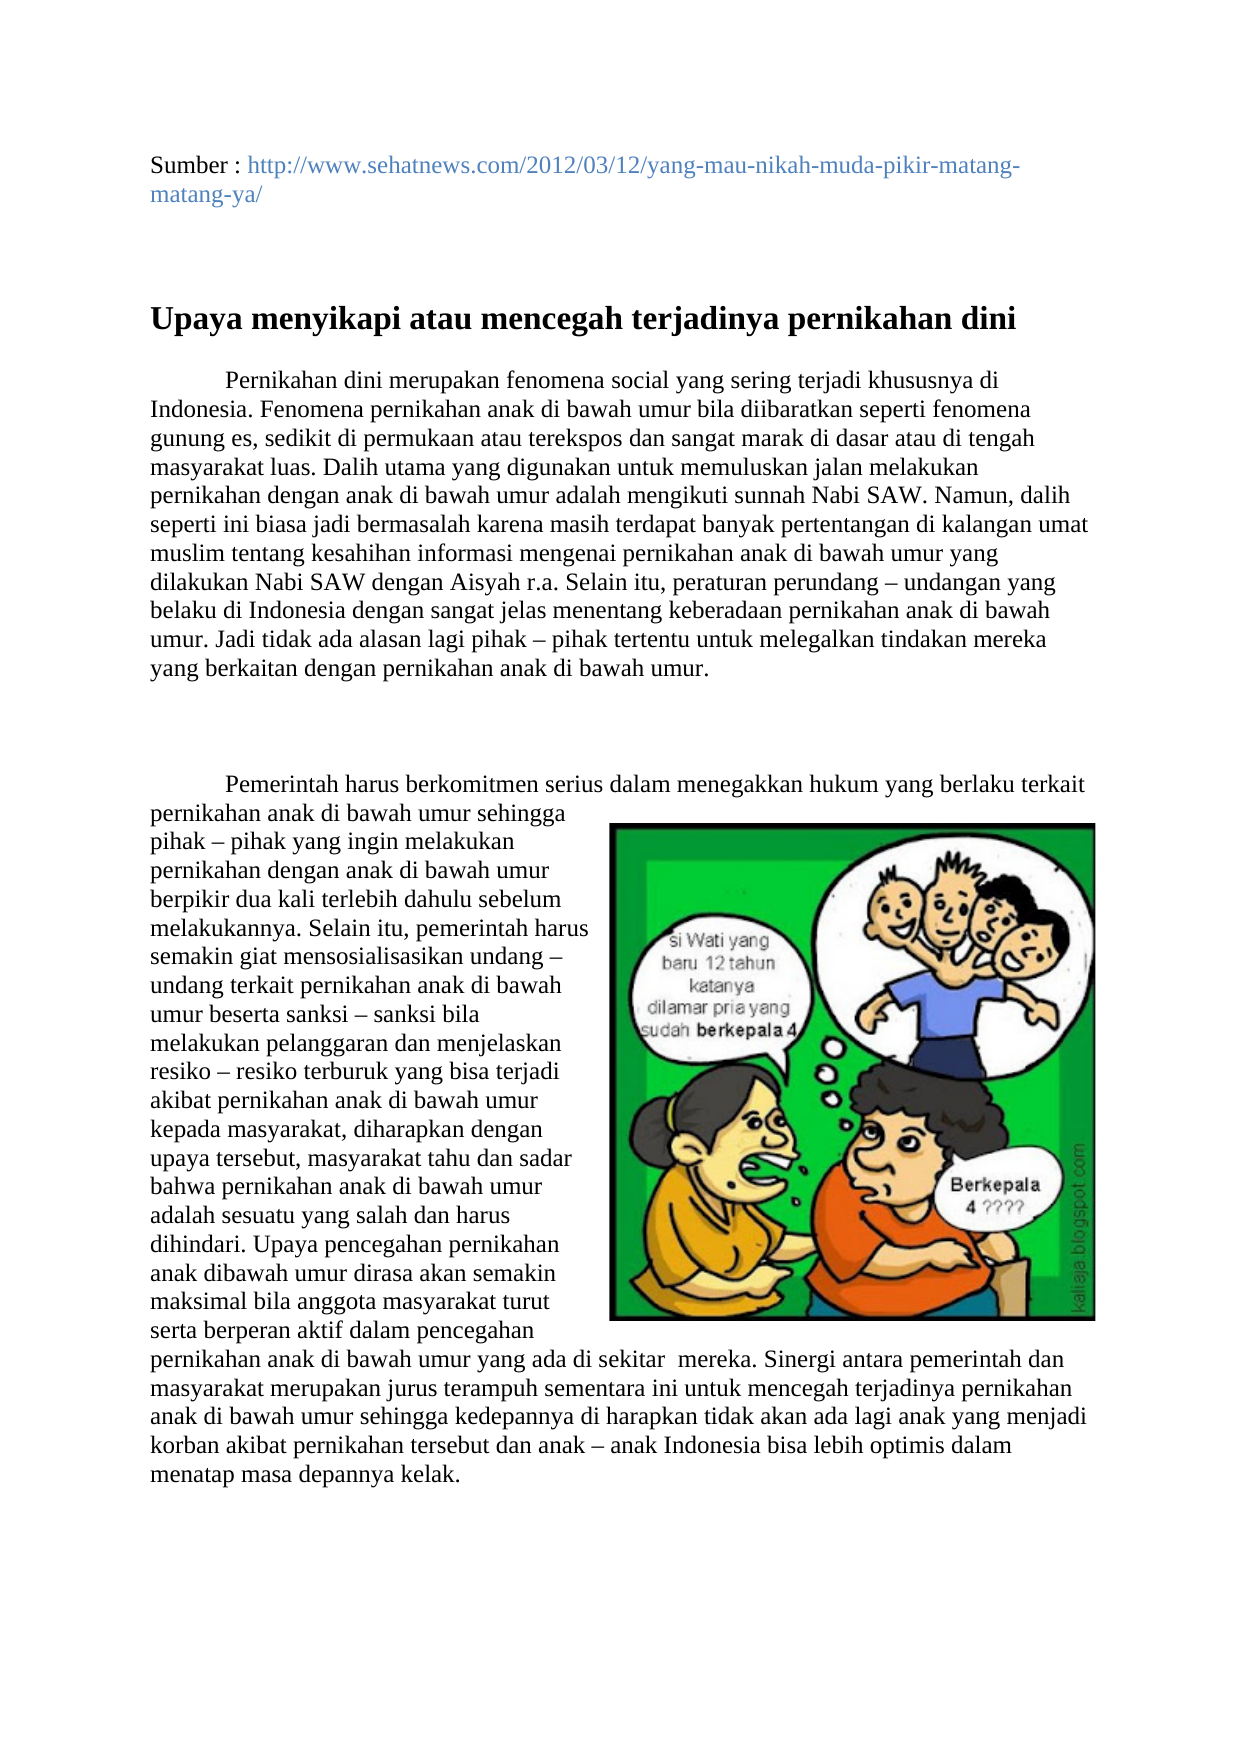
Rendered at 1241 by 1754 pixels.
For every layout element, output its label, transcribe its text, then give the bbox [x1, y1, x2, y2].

text Upaya menyikapi atau mencegah terjadinya pernikahan dini [150, 298, 1090, 336]
text Pernikahan dini merupakan fenomena social yang sering terjadi khususnya di Indonesia. Fenomena pernikahan anak di bawah umur bila diibaratkan seperti fenomena gunung es, sedikit di permukaan atau terekspos dan sangat marak di dasar atau di tengah masyarakat luas. Dalih utama yang digunakan untuk memuluskan jalan melakukan pernikahan dengan anak di bawah umur adalah mengikuti sunnah Nabi SAW. Namun, dalih seperti ini biasa jadi bermasalah karena masih terdapat banyak pertentangan di kalangan umat muslim tentang kesahihan informasi mengenai pernikahan anak di bawah umur yang dilakukan Nabi SAW dengan Aisyah r.a. Selain itu, peraturan perundang – undangan yang belaku di Indonesia dengan sangat jelas menentang keberadaan pernikahan anak di bawah umur. Jadi tidak ada alasan lagi pihak – pihak tertentu untuk melegalkan tindakan mereka yang berkaitan dengan pernikahan anak di bawah umur. [150, 366, 1090, 682]
text Sumber : http://www.sehatnews.com/2012/03/12/yang-mau-nikah-muda-pikir-matang-matang-ya/ [150, 150, 1090, 207]
picture [609, 823, 1096, 1321]
